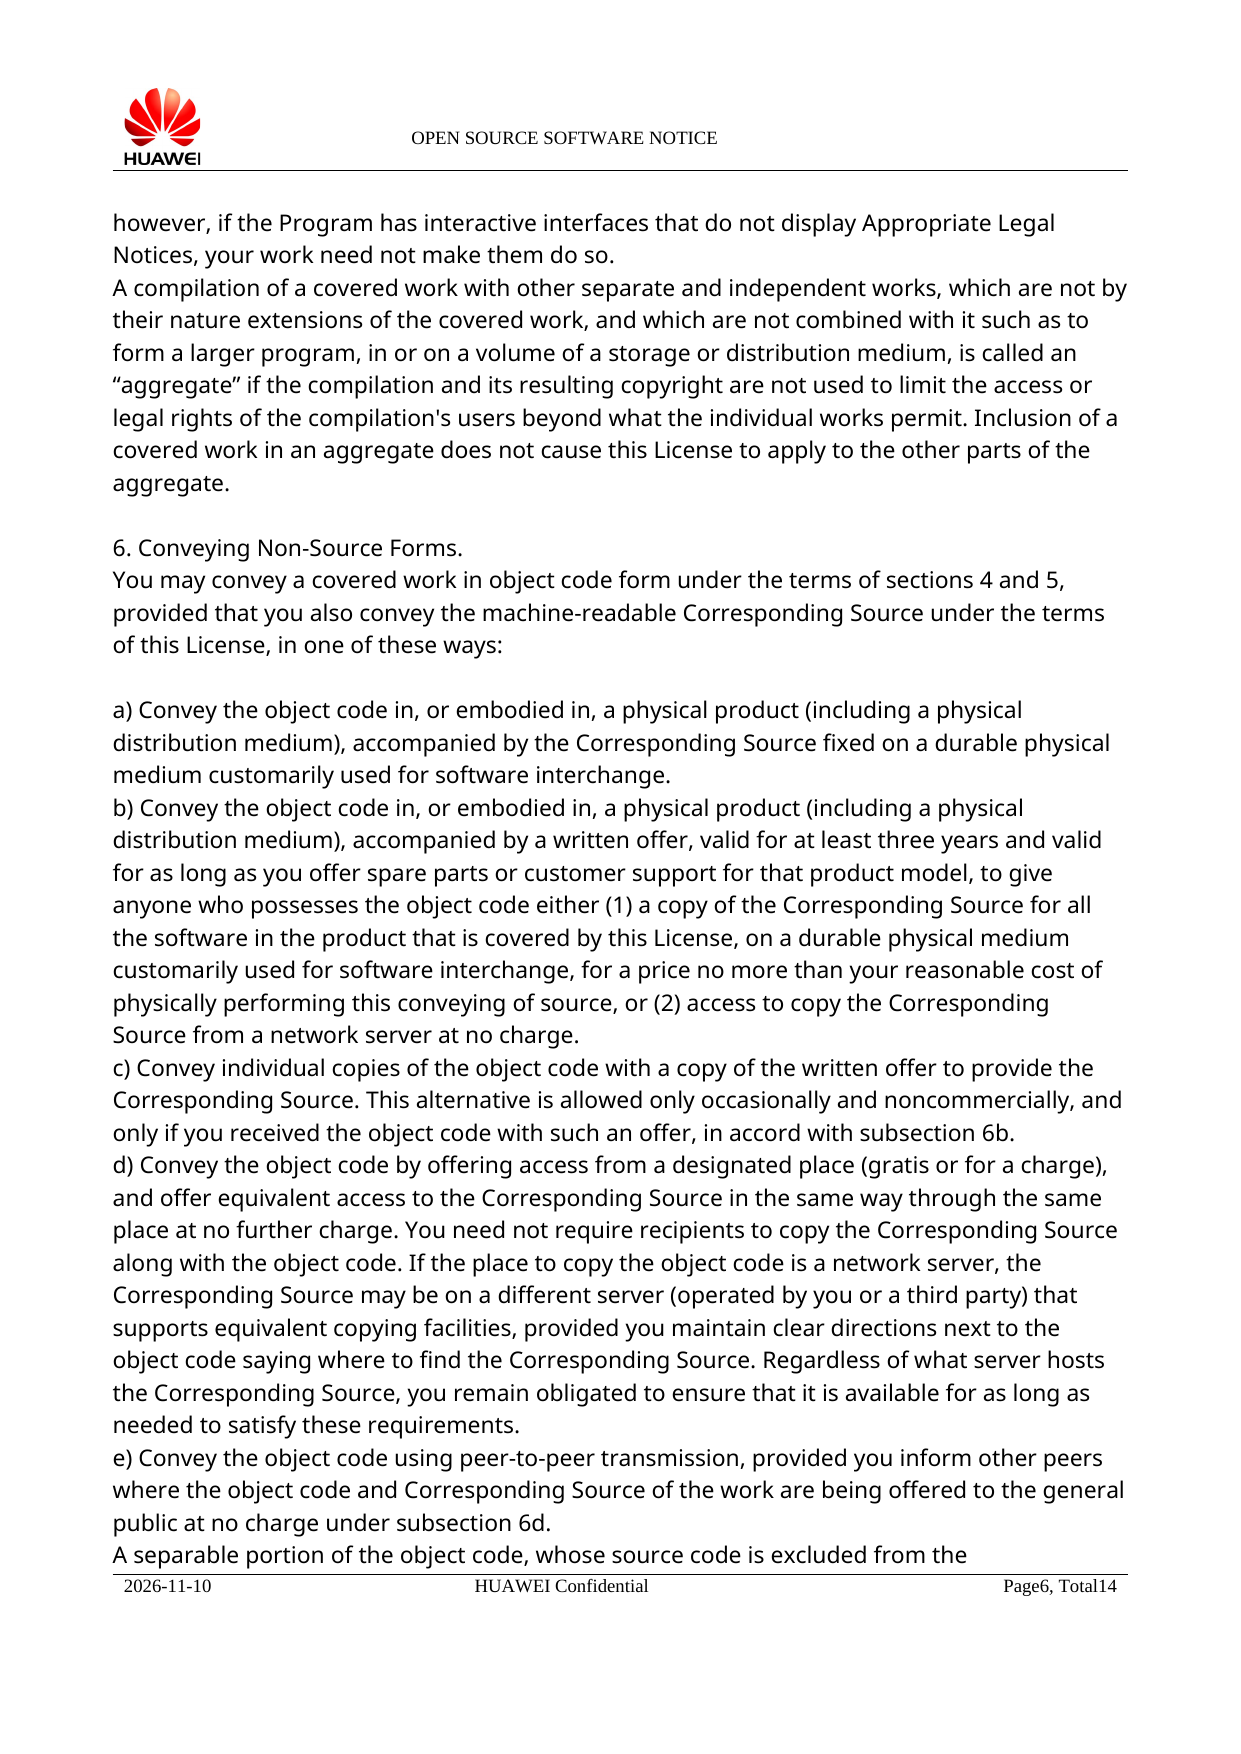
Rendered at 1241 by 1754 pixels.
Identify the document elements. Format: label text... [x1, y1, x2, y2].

text a) Convey the object code in, or embodied in, a physical product (including a physical distribution medium), accompanied by the Corresponding Source fixed on a durable physical medium customarily used for software interchange. [112, 694, 1128, 791]
text 6. Conveying Non-Source Forms. [112, 531, 1128, 564]
text d) Convey the object code by offering access from a designated place (gratis or for a charge), and offer equivalent access to the Corresponding Source in the same way through the same place at no further charge. You need not require recipients to copy the Corresponding Source along with the object code. If the place to copy the object code is a network server, the Corresponding Source may be on a different server (operated by you or a third party) that supports equivalent copying facilities, provided you maintain clear directions next to the object code saying where to find the Corresponding Source. Regardless of what server hosts the Corresponding Source, you remain obligated to ensure that it is available for as long as needed to satisfy these requirements. [112, 1149, 1128, 1441]
text b) Convey the object code in, or embodied in, a physical product (including a physical distribution medium), accompanied by a written offer, valid for at least three years and valid for as long as you offer spare parts or customer support for that product model, to give anyone who possesses the object code either (1) a copy of the Corresponding Source for all the software in the product that is covered by this License, on a durable physical medium customarily used for software interchange, for a price no more than your reasonable cost of physically performing this conveying of source, or (2) access to copy the Corresponding Source from a network server at no charge. [112, 791, 1128, 1051]
text A compilation of a covered work with other separate and independent works, which are not by their nature extensions of the covered work, and which are not combined with it such as to form a larger program, in or on a volume of a storage or distribution medium, is called an “aggregate” if the compilation and its resulting copyright are not used to limit the access or legal rights of the compilation's users beyond what the individual works permit. Inclusion of a covered work in an aggregate does not cause this License to apply to the other parts of the aggregate. [112, 271, 1128, 499]
text c) Convey individual copies of the object code with a copy of the written offer to provide the Corresponding Source. This alternative is allowed only occasionally and noncommercially, and only if you received the object code with such an offer, in accord with subsection 6b. [112, 1051, 1128, 1149]
text You may convey a covered work in object code form under the terms of sections 4 and 5, provided that you also convey the machine-readable Corresponding Source under the terms of this License, in one of these ways: [112, 564, 1128, 661]
picture [124, 88, 201, 165]
text e) Convey the object code using peer-to-peer transmission, provided you inform other peers where the object code and Corresponding Source of the work are being offered to the general public at no charge under subsection 6d. [112, 1441, 1128, 1539]
